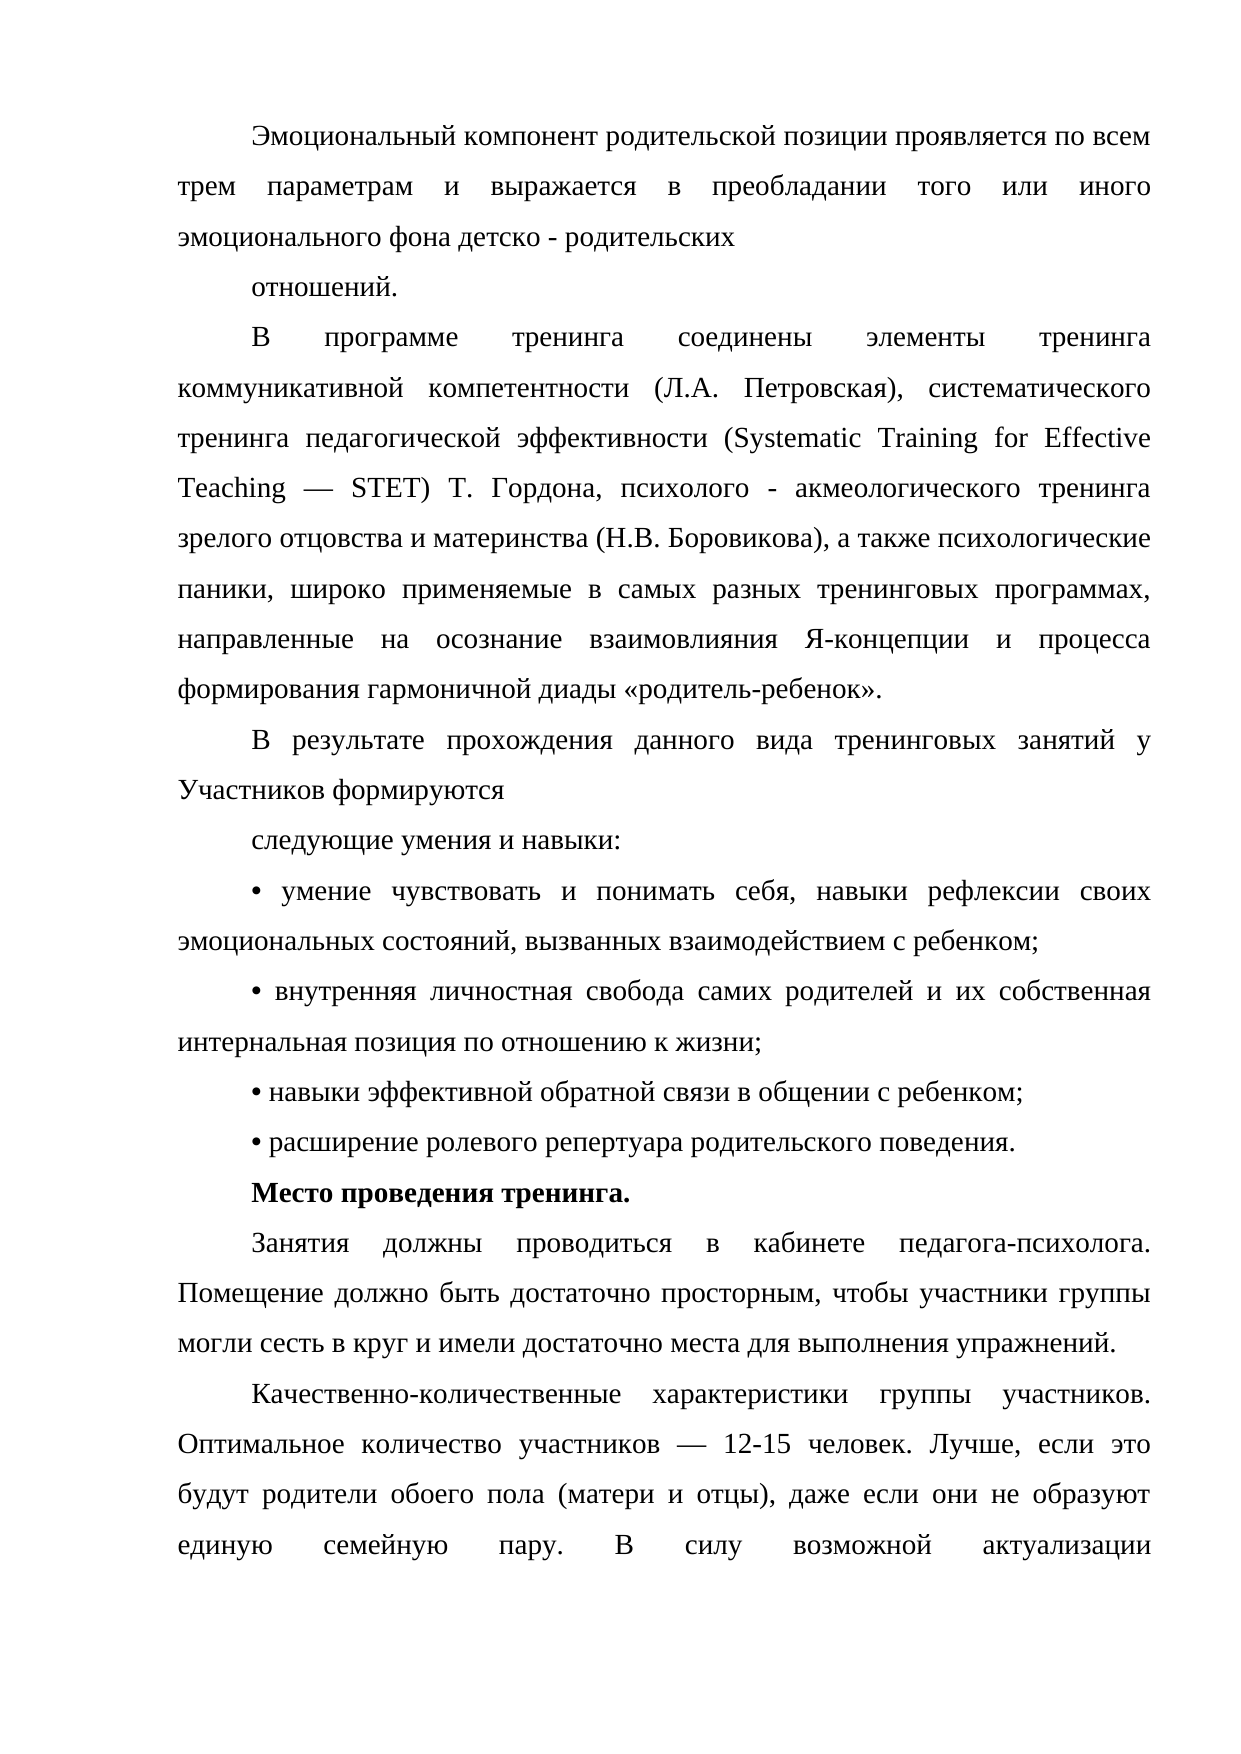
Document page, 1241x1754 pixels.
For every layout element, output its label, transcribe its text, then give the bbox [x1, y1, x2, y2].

text В программе тренинга соединены элементы тренинга коммуникативной компетентности (Л.А. Петровская), систематического тренинга педагогической эффективности (Systematic Training for Effective Teaching — STET) Т. Гордона, психолого - акмеологического тренинга зрелого отцовства и материнства (Н.В. Боровикова), а также психологические паники, широко применяемые в самых разных тренинговых программах, направленные на осознание взаимовлияния Я-концепции и процесса формирования гармоничной диады «родитель-ребенок». [177, 319, 1152, 705]
text • внутренняя личностная свобода самих родителей и их собственная интернальная позиция по отношению к жизни; [177, 973, 1152, 1057]
text следующие умения и навыки: [177, 822, 1152, 856]
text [177, 1376, 1152, 1560]
text В результате прохождения данного вида тренинговых занятий у Участников формируются [177, 722, 1152, 806]
text отношений. [177, 269, 1152, 303]
text • расширение ролевого репертуара родительского поведения. [177, 1124, 1152, 1158]
text • навыки эффективной обратной связи в общении с ребенком; [177, 1074, 1152, 1108]
text Эмоциональный компонент родительской позиции проявляется по всем трем параметрам и выражается в преобладании того или иного эмоционального фона детско - родительских [177, 118, 1152, 252]
text • умение чувствовать и понимать себя, навыки рефлексии своих эмоциональных состояний, вызванных взаимодействием с ребенком; [177, 873, 1152, 957]
text Занятия должны проводиться в кабинете педагога-психолога. Помещение должно быть достаточно просторным, чтобы участники группы могли сесть в круг и имели достаточно места для выполнения упражнений. [177, 1225, 1152, 1359]
text Место проведения тренинга. [177, 1175, 1152, 1208]
